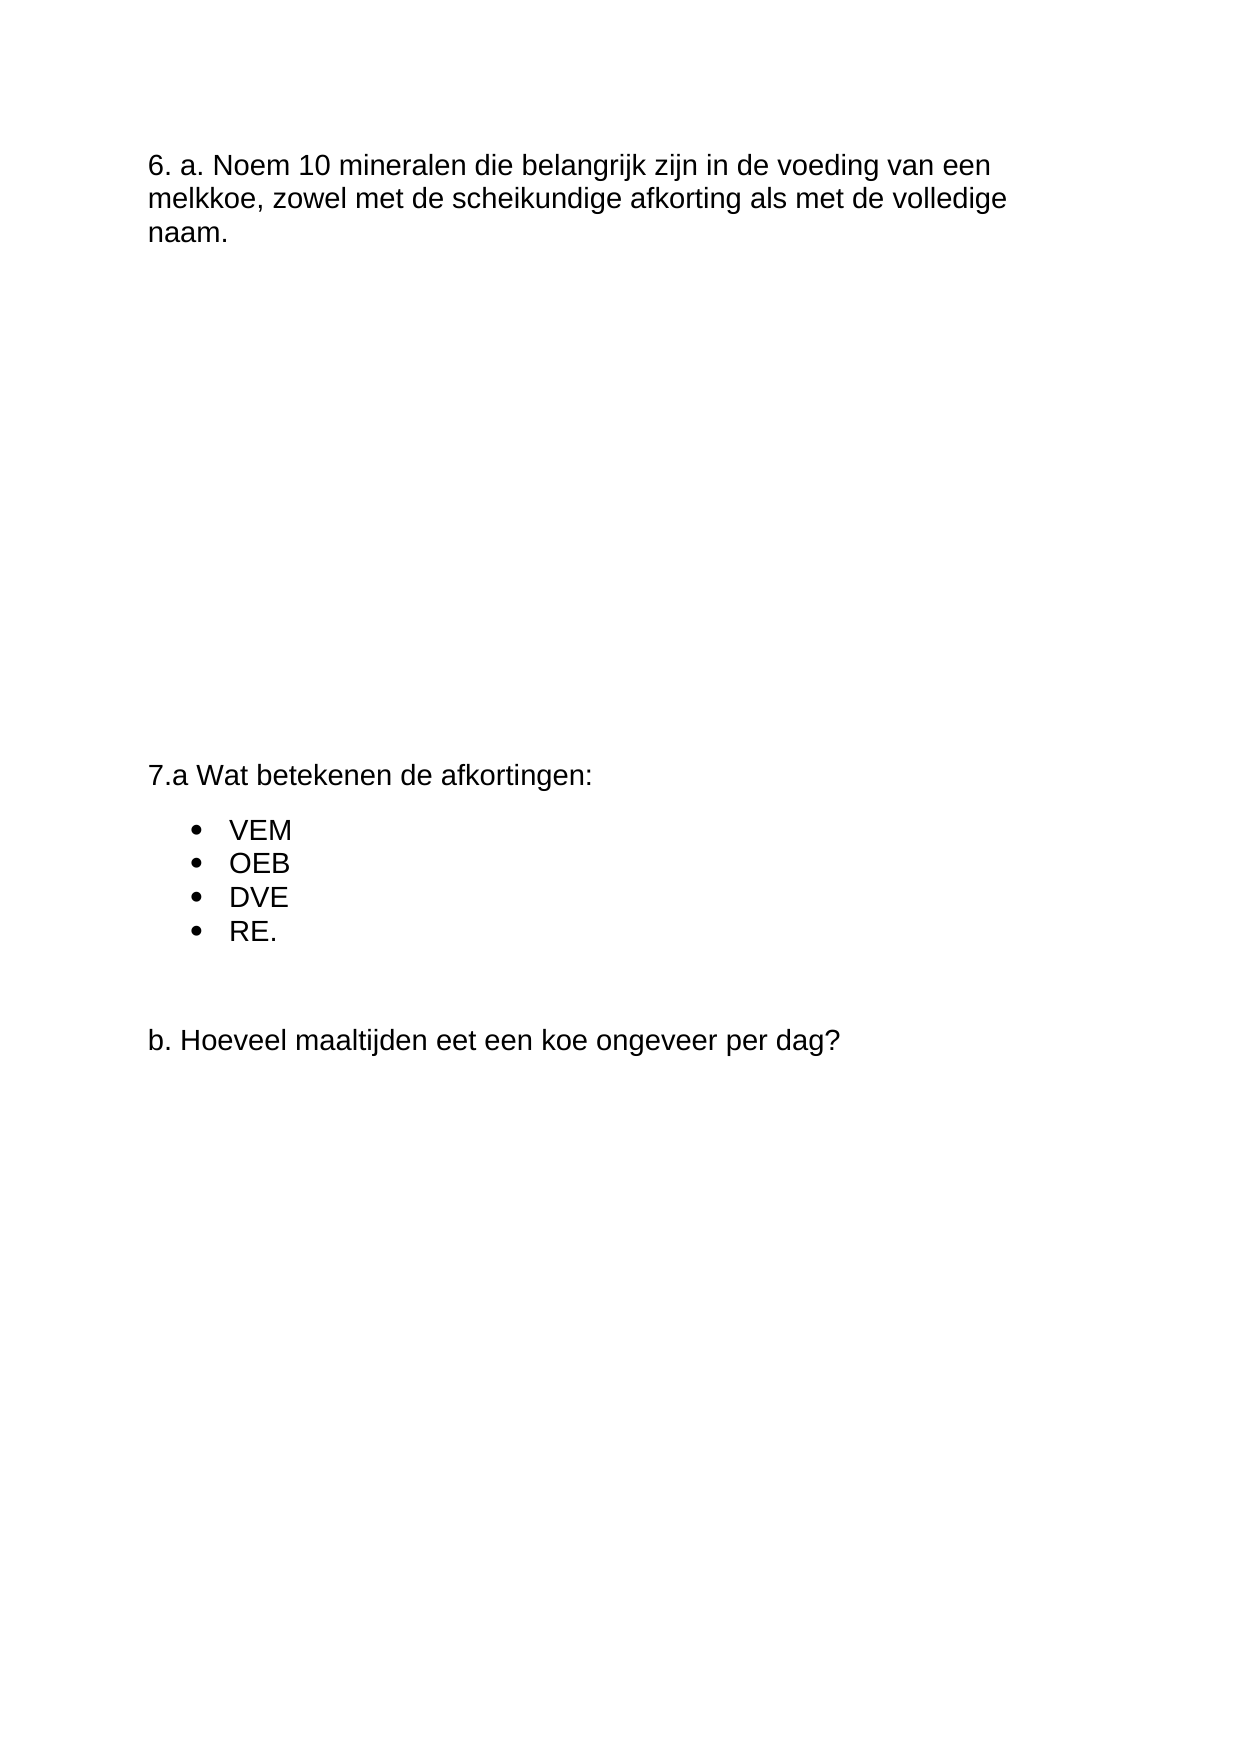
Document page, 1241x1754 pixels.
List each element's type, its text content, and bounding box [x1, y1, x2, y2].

list DVE [191, 880, 1093, 914]
text 7.a Wat betekenen de afkortingen: [148, 758, 1093, 792]
text b. Hoeveel maaltijden eet een koe ongeveer per dag? [148, 1023, 1093, 1057]
list RE. [191, 914, 1093, 948]
list OEB [191, 847, 1093, 880]
text 6. a. Noem 10 mineralen die belangrijk zijn in de voeding van een melkkoe, zowel met de scheikundige afkorting als met de volledige naam. [148, 148, 1093, 248]
list VEM [191, 813, 1093, 847]
